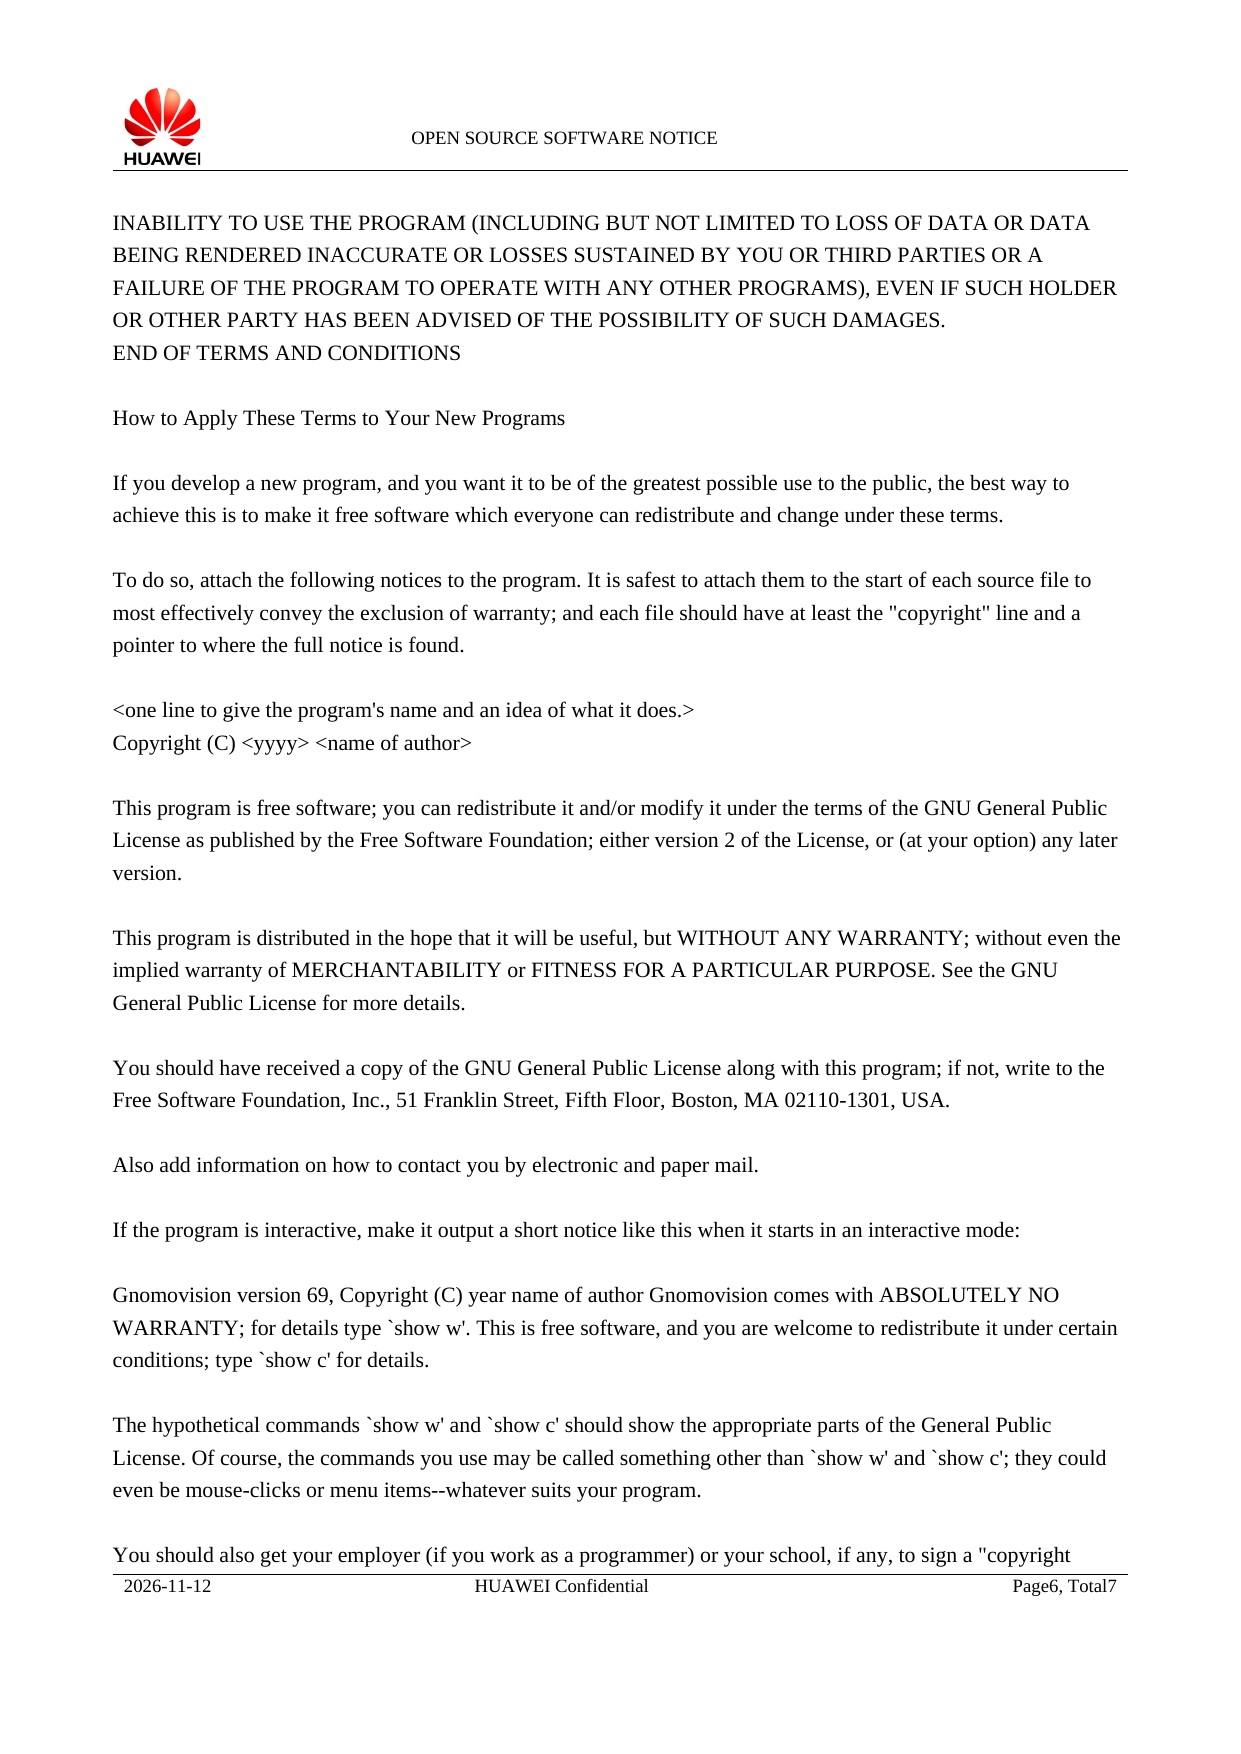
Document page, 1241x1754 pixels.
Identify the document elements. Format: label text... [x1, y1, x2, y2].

picture [124, 88, 201, 165]
